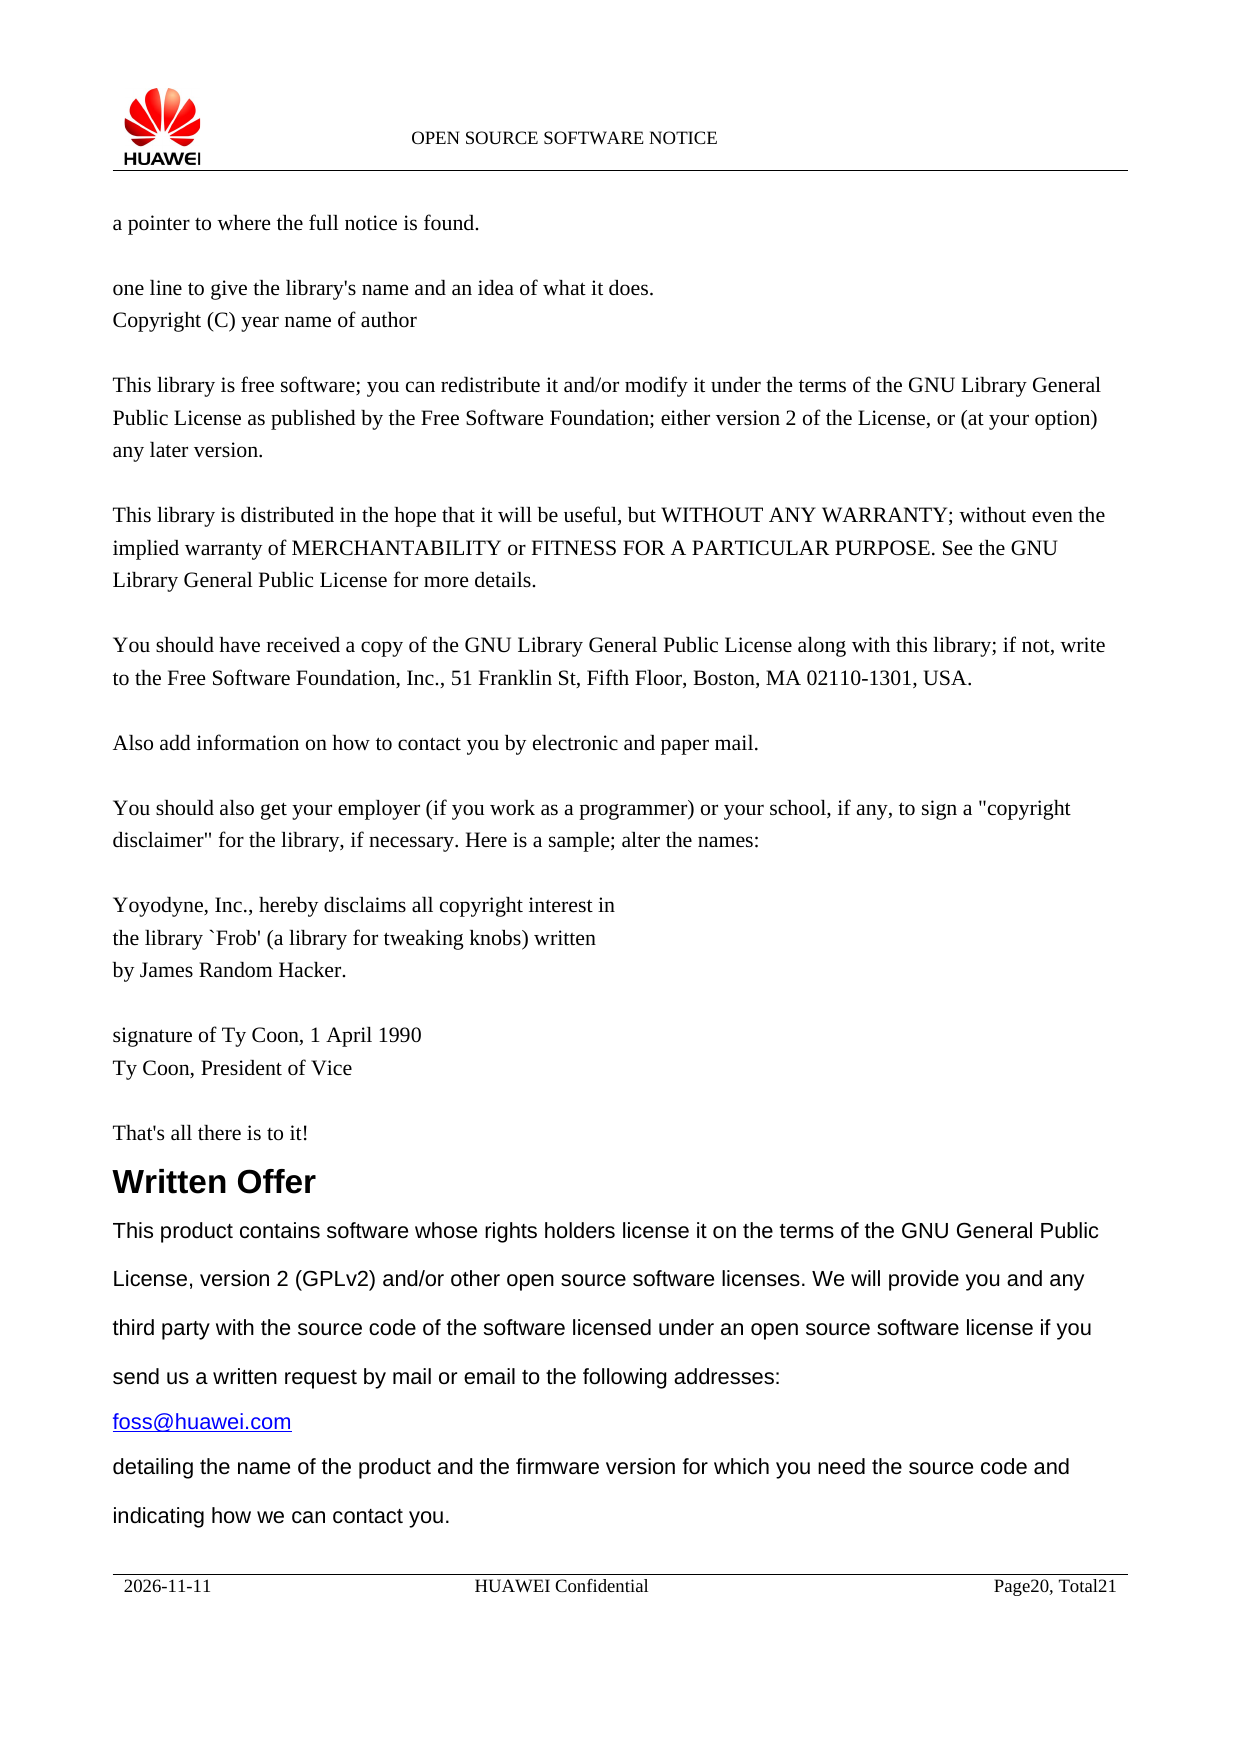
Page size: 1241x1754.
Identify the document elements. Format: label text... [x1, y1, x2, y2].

text detailing the name of the product and the firmware version for which you need the source code and indicating how we can contact you. [112, 1450, 1128, 1532]
picture [124, 88, 201, 165]
text Written Offer [112, 1149, 1128, 1214]
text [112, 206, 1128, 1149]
text This product contains software whose rights holders license it on the terms of the GNU General Public License, version 2 (GPLv2) and/or other open source software licenses. We will provide you and any third party with the source code of the software licensed under an open source software license if you send us a written request by mail or email to the following addresses: [112, 1214, 1128, 1393]
text foss@huawei.com [112, 1405, 1128, 1438]
